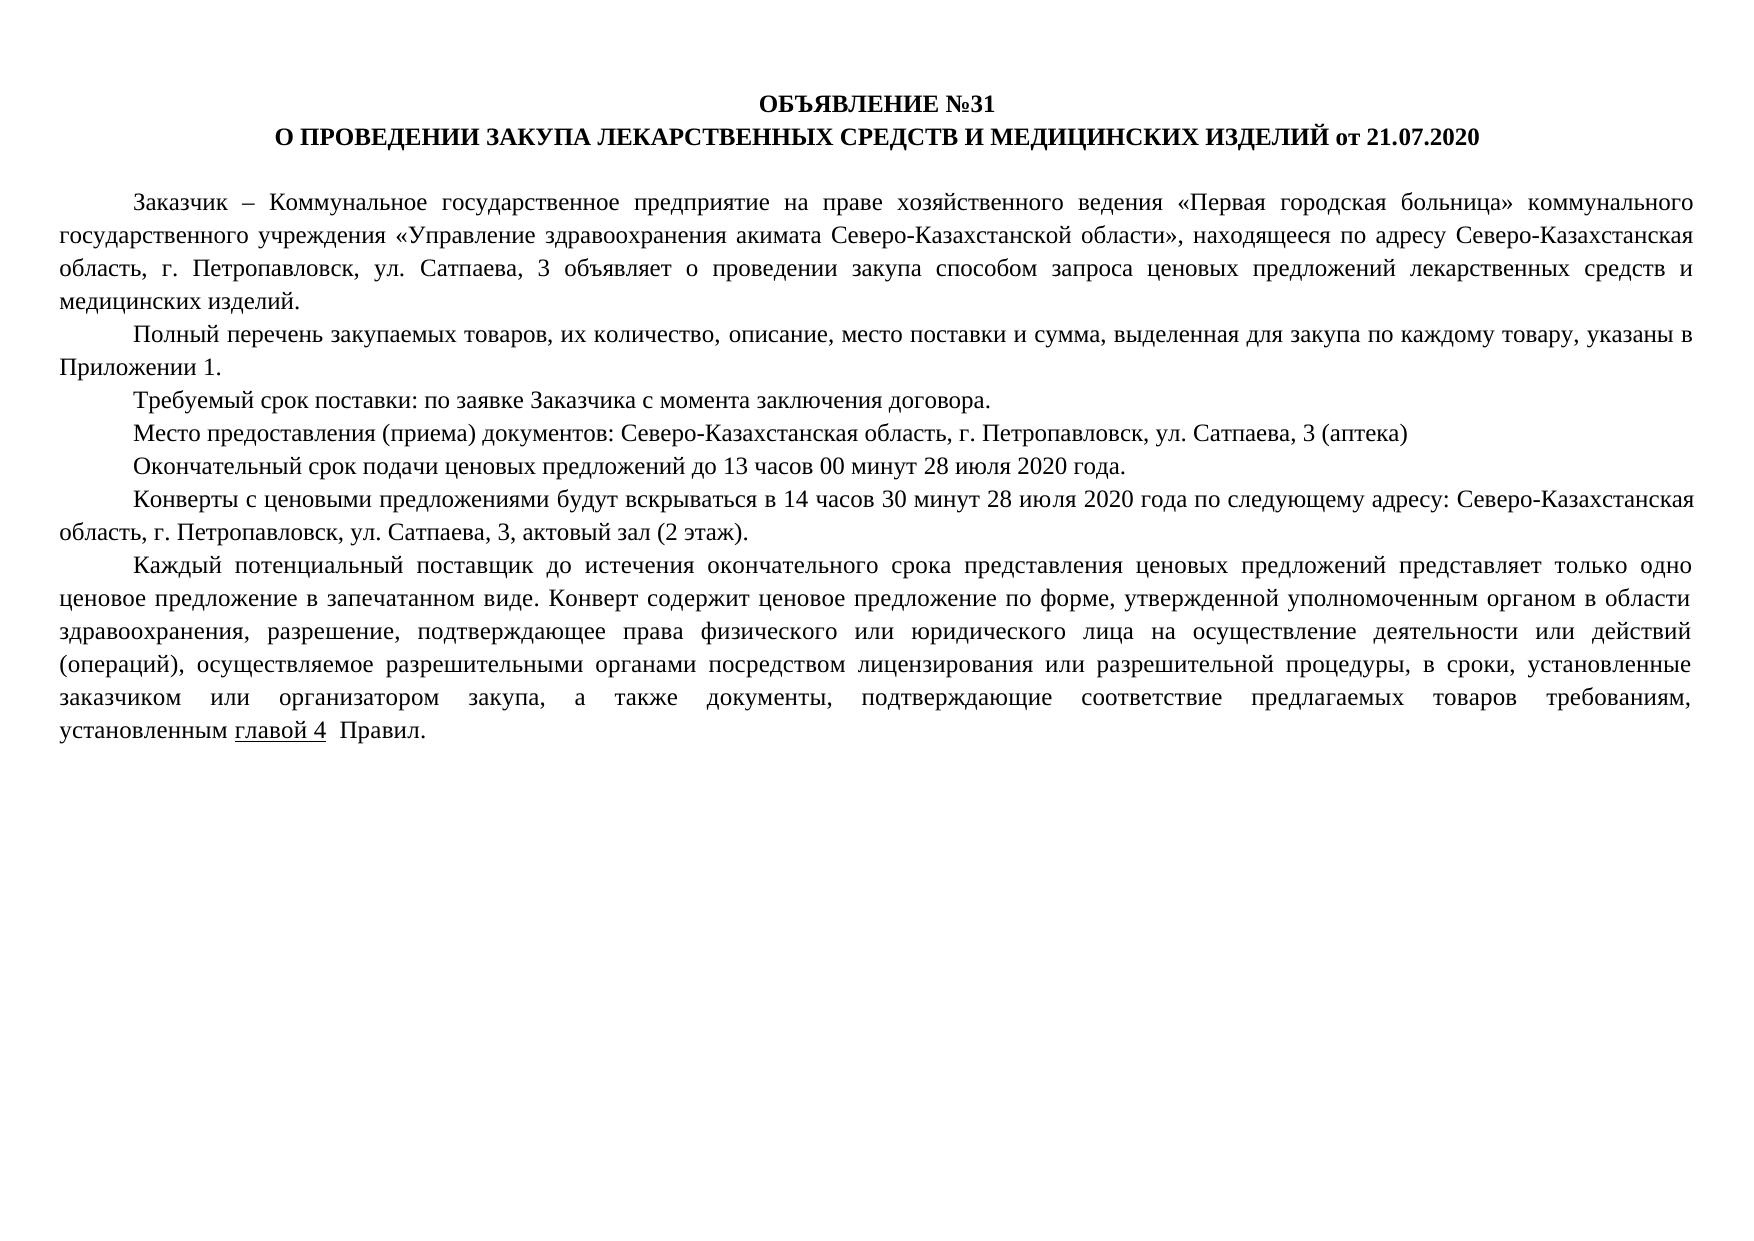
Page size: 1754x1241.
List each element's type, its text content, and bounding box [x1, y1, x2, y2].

text Конверты с ценовыми предложениями будут вскрываться в 14 часов 30 минут 28 июля 2020 года по следующему адресу: Северо-Казахстанская область, г. Петропавловск, ул. Сатпаева, 3, актовый зал (2 этаж). [59, 484, 1695, 546]
text Место предоставления (приема) документов: Северо-Казахстанская область, г. Петропавловск, ул. Сатпаева, 3 (аптека) [59, 418, 1695, 447]
text Полный перечень закупаемых товаров, их количество, описание, место поставки и сумма, выделенная для закупа по каждому товару, указаны в Приложении 1. [59, 319, 1695, 381]
text Каждый потенциальный поставщик до истечения окончательного срока представления ценовых предложений представляет только одно ценовое предложение в запечатанном виде. Конверт содержит ценовое предложение по форме, утвержденной уполномоченным органом в области здравоохранения, разрешение, подтверждающее права физического или юридического лица на осуществление деятельности или действий (операций), осуществляемое разрешительными органами посредством лицензирования или разрешительной процедуры, в сроки, установленные заказчиком или организатором закупа, а также документы, подтверждающие соответствие предлагаемых товаров требованиям, установленным главой 4 Правил. [59, 711, 1695, 744]
text ОБЪЯВЛЕНИЕ №31 [59, 89, 1695, 117]
text Окончательный срок подачи ценовых предложений до 13 часов 00 минут 28 июля 2020 года. [59, 451, 1695, 480]
text О ПРОВЕДЕНИИ ЗАКУПА ЛЕКАРСТВЕННЫХ СРЕДСТВ И МЕДИЦИНСКИХ ИЗДЕЛИЙ от 21.07.2020 [59, 122, 1695, 150]
text Каждый потенциальный поставщик до истечения окончательного срока представления ценовых предложений представляет только одно ценовое предложение в запечатанном виде. Конверт содержит ценовое предложение по форме, утвержденной уполномоченным органом в области здравоохранения, разрешение, подтверждающее права физического или юридического лица на осуществление деятельности или действий (операций), осуществляемое разрешительными органами посредством лицензирования или разрешительной процедуры, в сроки, установленные заказчиком или организатором закупа, а также документы, подтверждающие соответствие предлагаемых товаров требованиям, установленным главой 4 Правил. [59, 550, 1695, 584]
text Требуемый срок поставки: по заявке Заказчика с момента заключения договора. [59, 385, 1695, 414]
text Заказчик – Коммунальное государственное предприятие на праве хозяйственного ведения «Первая городская больница» коммунального государственного учреждения «Управление здравоохранения акимата Северо-Казахстанской области», находящееся по адресу Северо-Казахстанская область, г. Петропавловск, ул. Сатпаева, 3 объявляет о проведении закупа способом запроса ценовых предложений лекарственных средств и медицинских изделий. [59, 187, 1695, 315]
